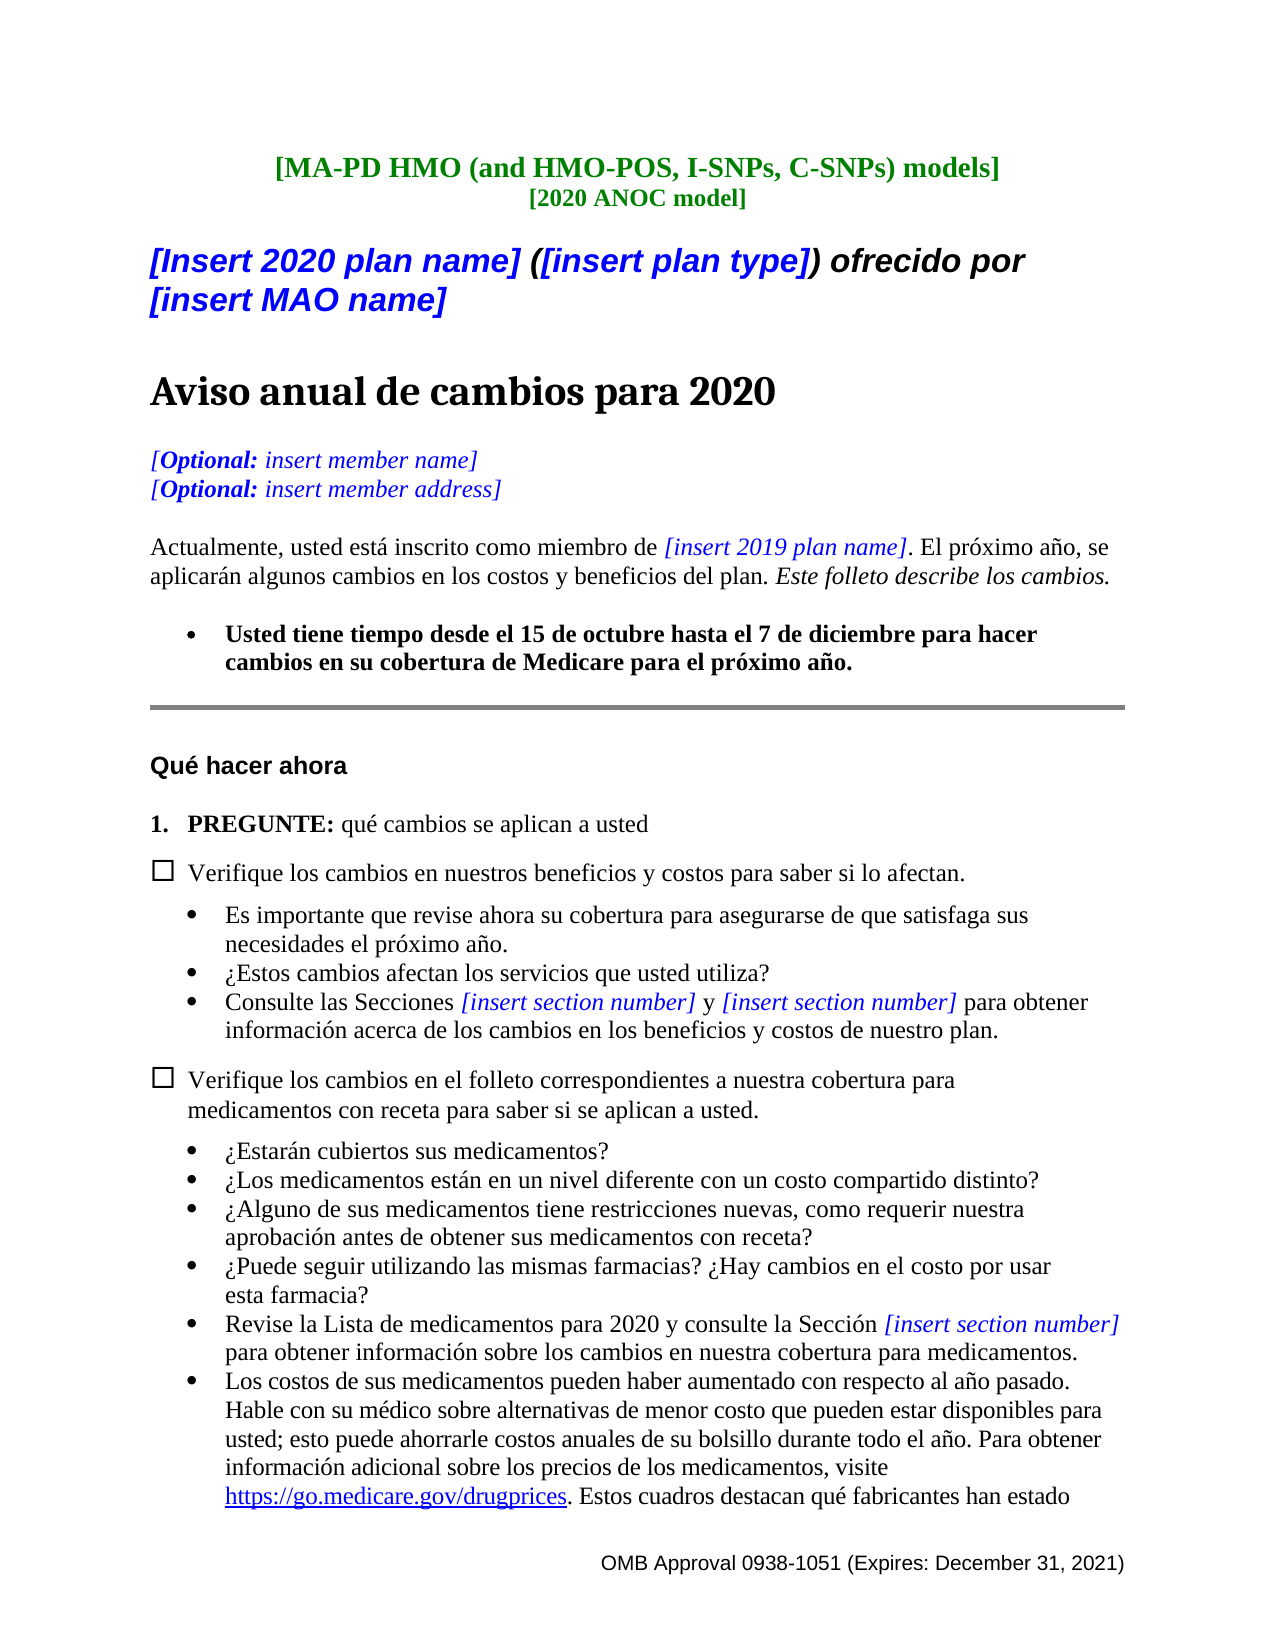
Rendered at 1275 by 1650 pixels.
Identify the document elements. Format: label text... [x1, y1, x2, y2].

list Verifique los cambios en el folleto correspondientes a nuestra cobertura para medicamentos con receta para saber si se aplican a usted. [150, 1065, 1050, 1124]
list ¿Estos cambios afectan los servicios que usted utiliza? [187, 958, 1125, 987]
list PREGUNTE: qué cambios se aplican a usted [150, 809, 1050, 838]
text [MA-PD HMO (and HMO-POS, I-SNPs, C-SNPs) models] [2020 ANOC model] [150, 150, 1125, 212]
list ¿Estarán cubiertos sus medicamentos? [187, 1136, 1125, 1165]
list Es importante que revise ahora su cobertura para asegurarse de que satisfaga sus necesidades el próximo año. [187, 901, 1125, 958]
subtitle Aviso anual de cambios para 2020 [150, 368, 1125, 416]
list Verifique los cambios en nuestros beneficios y costos para saber si lo afectan. [150, 858, 1050, 888]
text [Optional: insert member name] [Optional: insert member address] [150, 445, 1125, 503]
text Actualmente, usted está inscrito como miembro de [insert 2019 plan name]. El próximo año, se aplicarán algunos cambios en los costos y beneficios del plan. Este folleto describe los cambios. [150, 532, 1125, 589]
list ¿Puede seguir utilizando las mismas farmacias? ¿Hay cambios en el costo por usar esta farmacia? [187, 1251, 1125, 1309]
list Usted tiene tiempo desde el 15 de octubre hasta el 7 de diciembre para hacer cambios en su cobertura de Medicare para el próximo año. [187, 619, 1125, 676]
text [Insert 2020 plan name] ([insert plan type]) ofrecido por [insert MAO name] [150, 241, 1125, 318]
subtitle Qué hacer ahora [150, 751, 1125, 780]
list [187, 1366, 1125, 1510]
list Revise la Lista de medicamentos para 2020 y consulte la Sección [insert section number] para obtener información sobre los cambios en nuestra cobertura para medicamentos. [187, 1309, 1125, 1366]
list ¿Alguno de sus medicamentos tiene restricciones nuevas, como requerir nuestra aprobación antes de obtener sus medicamentos con receta? [187, 1194, 1125, 1251]
list Consulte las Secciones [insert section number] y [insert section number] para obtener información acerca de los cambios en los beneficios y costos de nuestro plan. [187, 987, 1125, 1044]
list ¿Los medicamentos están en un nivel diferente con un costo compartido distinto? [187, 1165, 1125, 1194]
